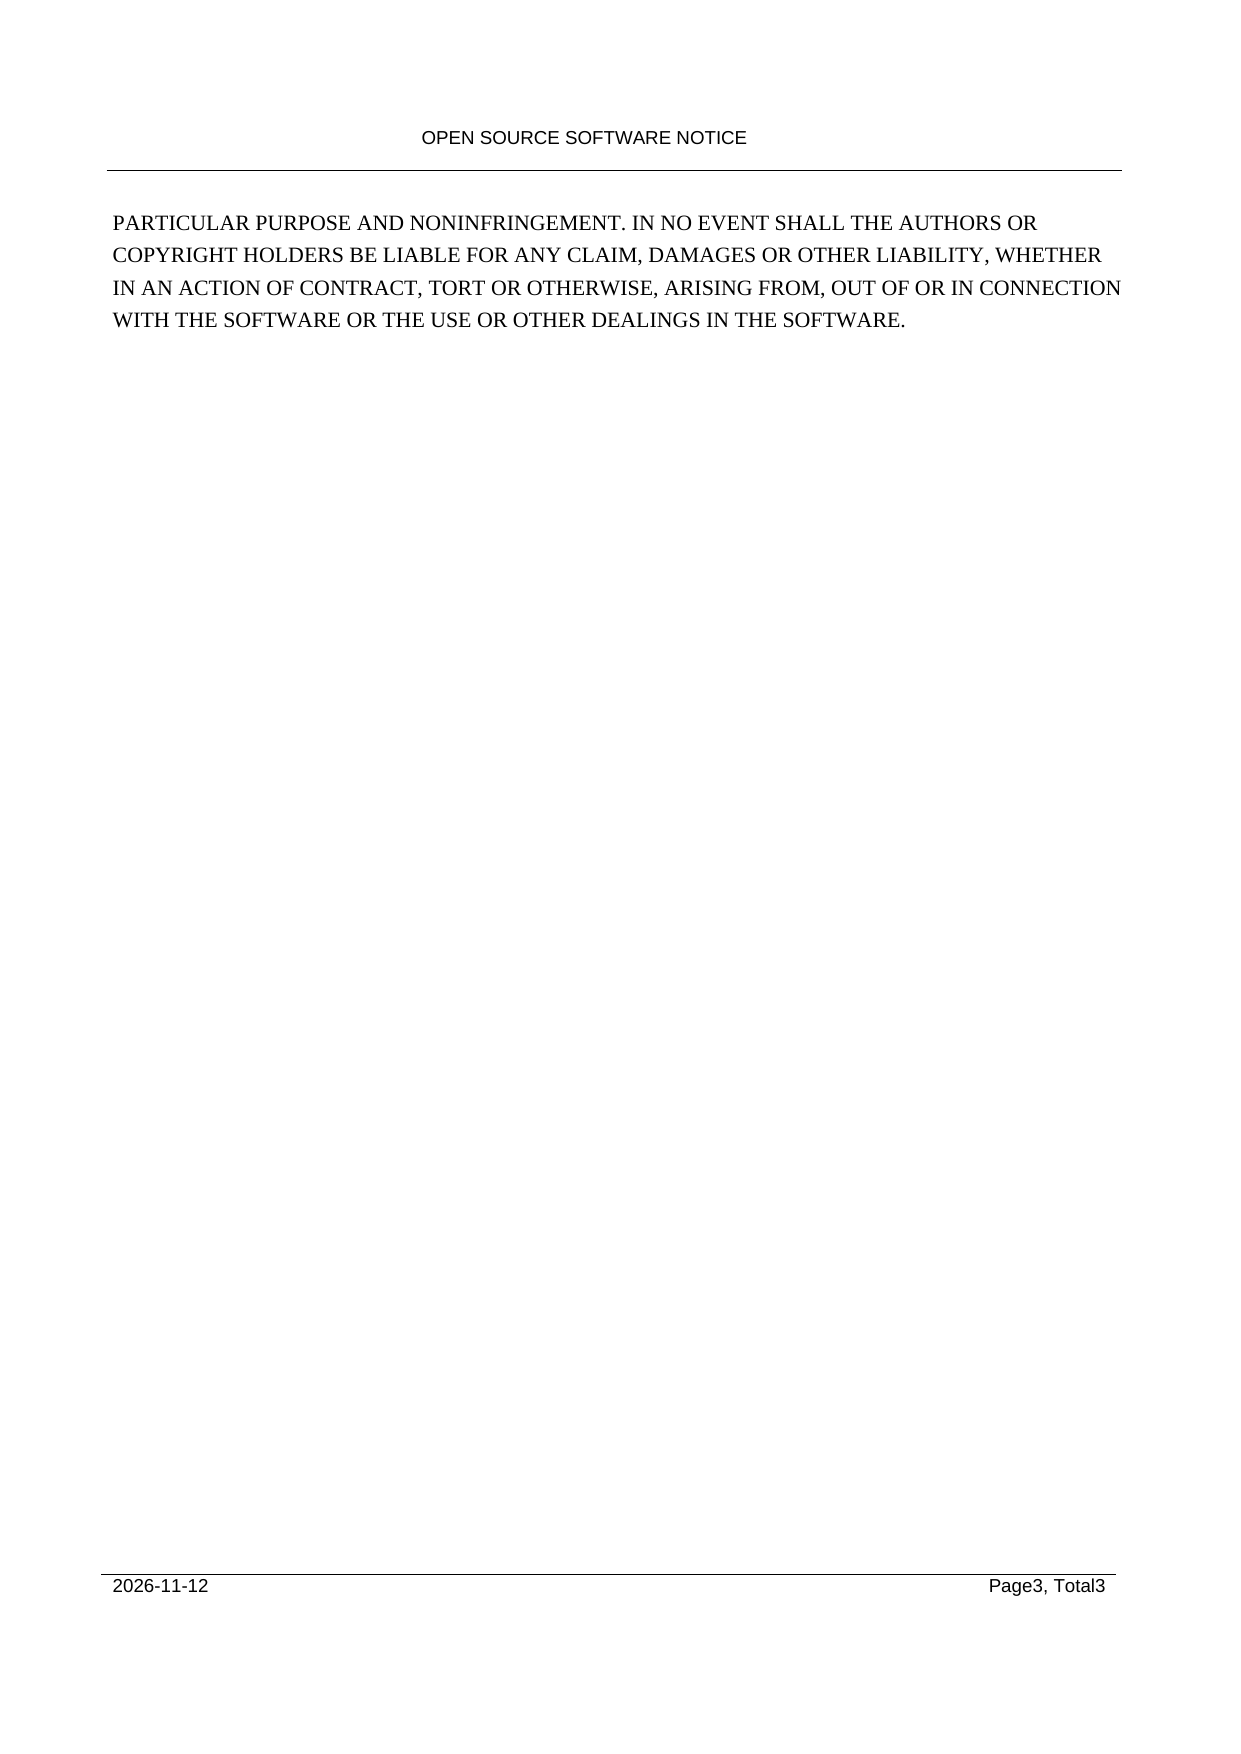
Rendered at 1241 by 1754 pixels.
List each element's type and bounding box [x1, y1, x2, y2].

text [112, 206, 1128, 369]
